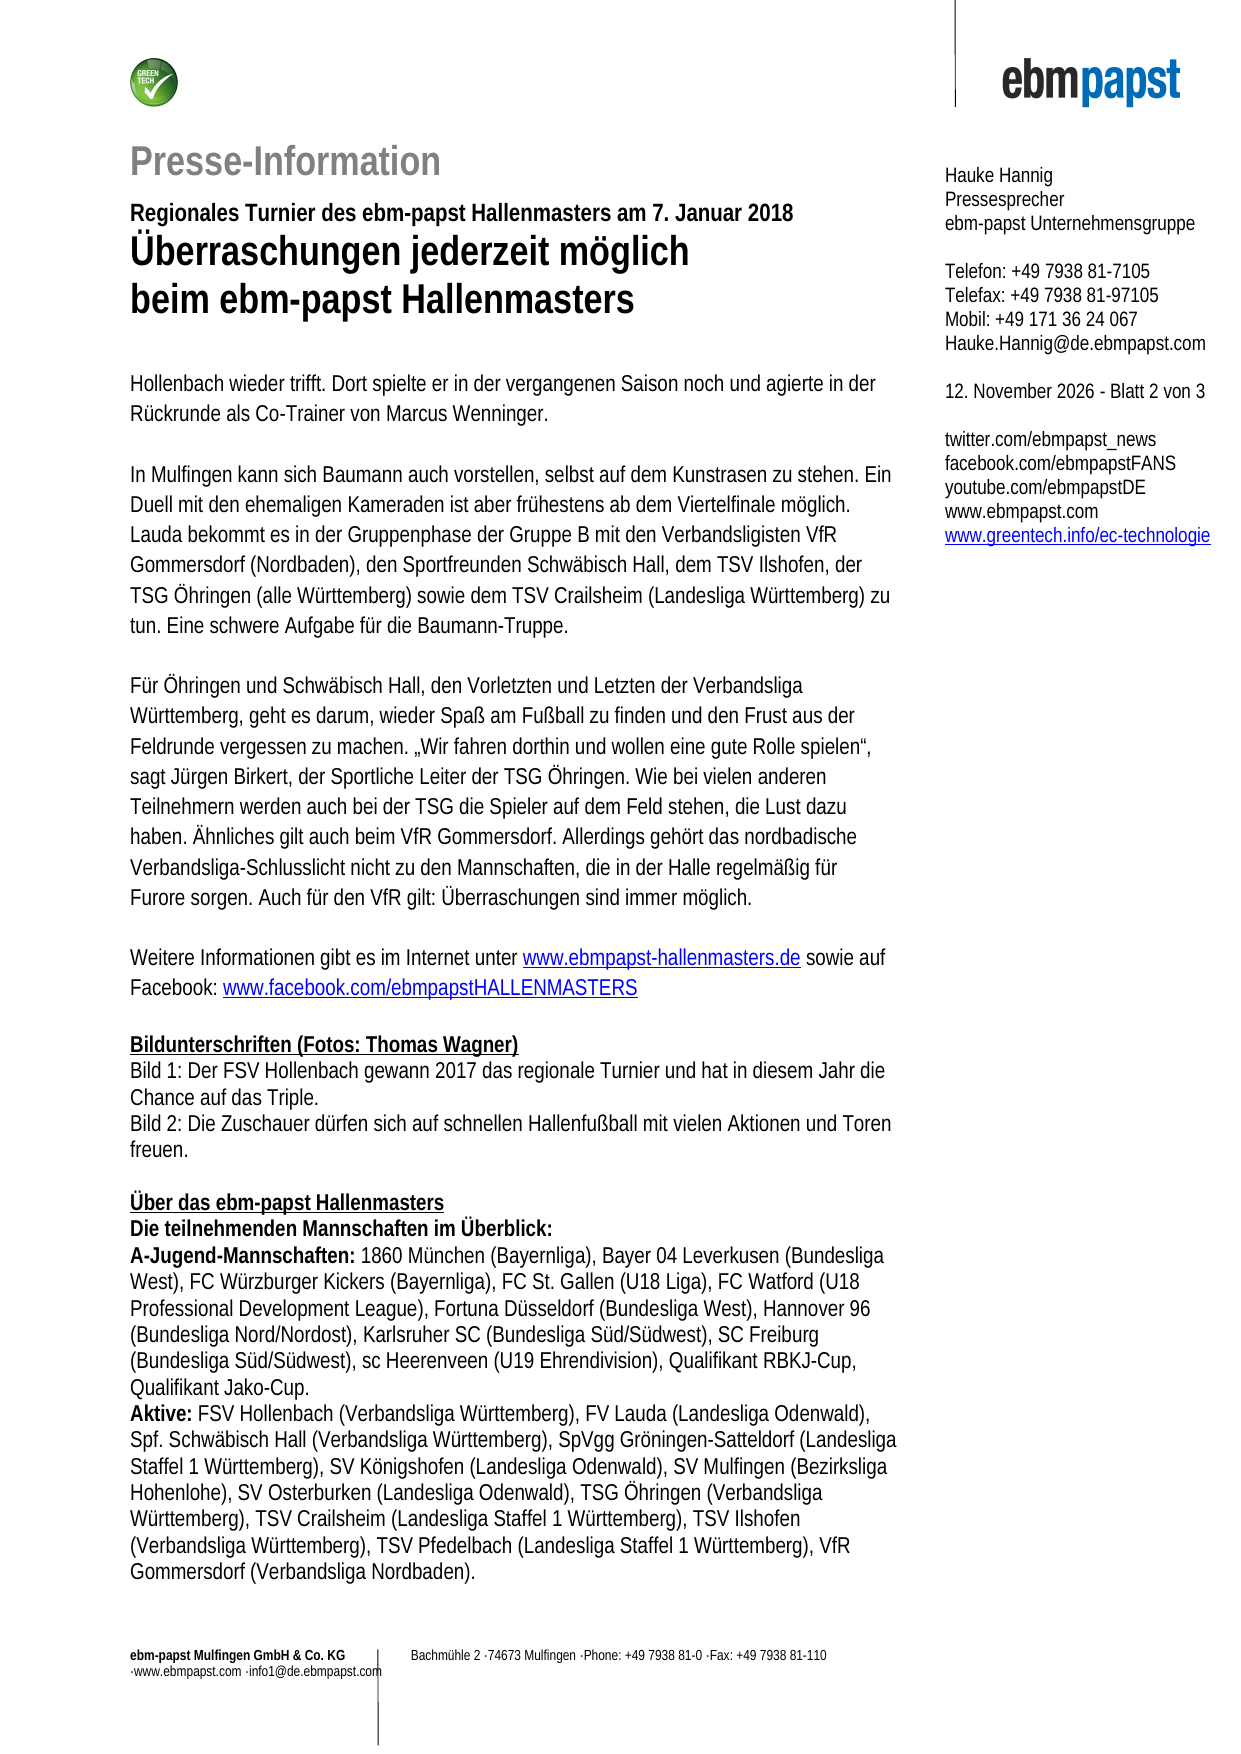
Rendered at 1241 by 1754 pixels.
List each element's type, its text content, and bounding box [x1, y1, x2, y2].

picture [1001, 57, 1181, 109]
text Bildunterschriften (Fotos: Thomas Wagner) [130, 1031, 897, 1057]
text Bild 2: Die Zuschauer dürfen sich auf schnellen Hallenfußball mit vielen Aktionen und Toren freuen. [130, 1110, 897, 1163]
text Aktive: FSV Hollenbach (Verbandsliga Württemberg), FV Lauda (Landesliga Odenwald), Spf. Schwäbisch Hall (Verbandsliga Württemberg), SpVgg Gröningen-Satteldorf (Landesliga Staffel 1 Württemberg), SV Königshofen (Landesliga Odenwald), SV Mulfingen (Bezirksliga Hohenlohe), SV Osterburken (Landesliga Odenwald), TSG Öhringen (Verbandsliga Württemberg), TSV Crailsheim (Landesliga Staffel 1 Württemberg), TSV Ilshofen (Verbandsliga Württemberg), TSV Pfedelbach (Landesliga Staffel 1 Württemberg), VfR Gommersdorf (Verbandsliga Nordbaden). [130, 1400, 897, 1584]
picture [126, 55, 182, 111]
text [130, 370, 897, 427]
text Die teilnehmenden Mannschaften im Überblick: [130, 1215, 897, 1242]
text Über das ebm-papst Hallenmasters [130, 1189, 901, 1215]
text Für Öhringen und Schwäbisch Hall, den Vorletzten und Letzten der Verbandsliga Württemberg, geht es darum, wieder Spaß am Fußball zu finden und den Frust aus der Feldrunde vergessen zu machen. „Wir fahren dorthin und wollen eine gute Rolle spielen“, sagt Jürgen Birkert, der Sportliche Leiter der TSG Öhringen. Wie bei vielen anderen Teilnehmern werden auch bei der TSG die Spieler auf dem Feld stehen, die Lust dazu haben. Ähnliches gilt auch beim VfR Gommersdorf. Allerdings gehört das nordbadische Verbandsliga-Schlusslicht nicht zu den Mannschaften, die in der Halle regelmäßig für Furore sorgen. Auch für den VfR gilt: Überraschungen sind immer möglich. [130, 672, 897, 910]
text In Mulfingen kann sich Baumann auch vorstellen, selbst auf dem Kunstrasen zu stehen. Ein Duell mit den ehemaligen Kameraden ist aber frühestens ab dem Viertelfinale möglich. Lauda bekommt es in der Gruppenphase der Gruppe B mit den Verbandsligisten VfR Gommersdorf (Nordbaden), den Sportfreunden Schwäbisch Hall, dem TSV Ilshofen, der TSG Öhringen (alle Württemberg) sowie dem TSV Crailsheim (Landesliga Württemberg) zu tun. Eine schwere Aufgabe für die Baumann-Truppe. [130, 461, 897, 638]
text Bild 1: Der FSV Hollenbach gewann 2017 das regionale Turnier und hat in diesem Jahr die Chance auf das Triple. [130, 1057, 897, 1110]
text Weitere Informationen gibt es im Internet unter www.ebmpapst-hallenmasters.de sowie auf Facebook: www.facebook.com/ebmpapstHALLENMASTERS [130, 944, 897, 1001]
text A-Jugend-Mannschaften: 1860 München (Bayernliga), Bayer 04 Leverkusen (Bundesliga West), FC Würzburger Kickers (Bayernliga), FC St. Gallen (U18 Liga), FC Watford (U18 Professional Development League), Fortuna Düsseldorf (Bundesliga West), Hannover 96 (Bundesliga Nord/Nordost), Karlsruher SC (Bundesliga Süd/Südwest), SC Freiburg (Bundesliga Süd/Südwest), sc Heerenveen (U19 Ehrendivision), Qualifikant RBKJ-Cup, Qualifikant Jako-Cup. [130, 1242, 901, 1400]
